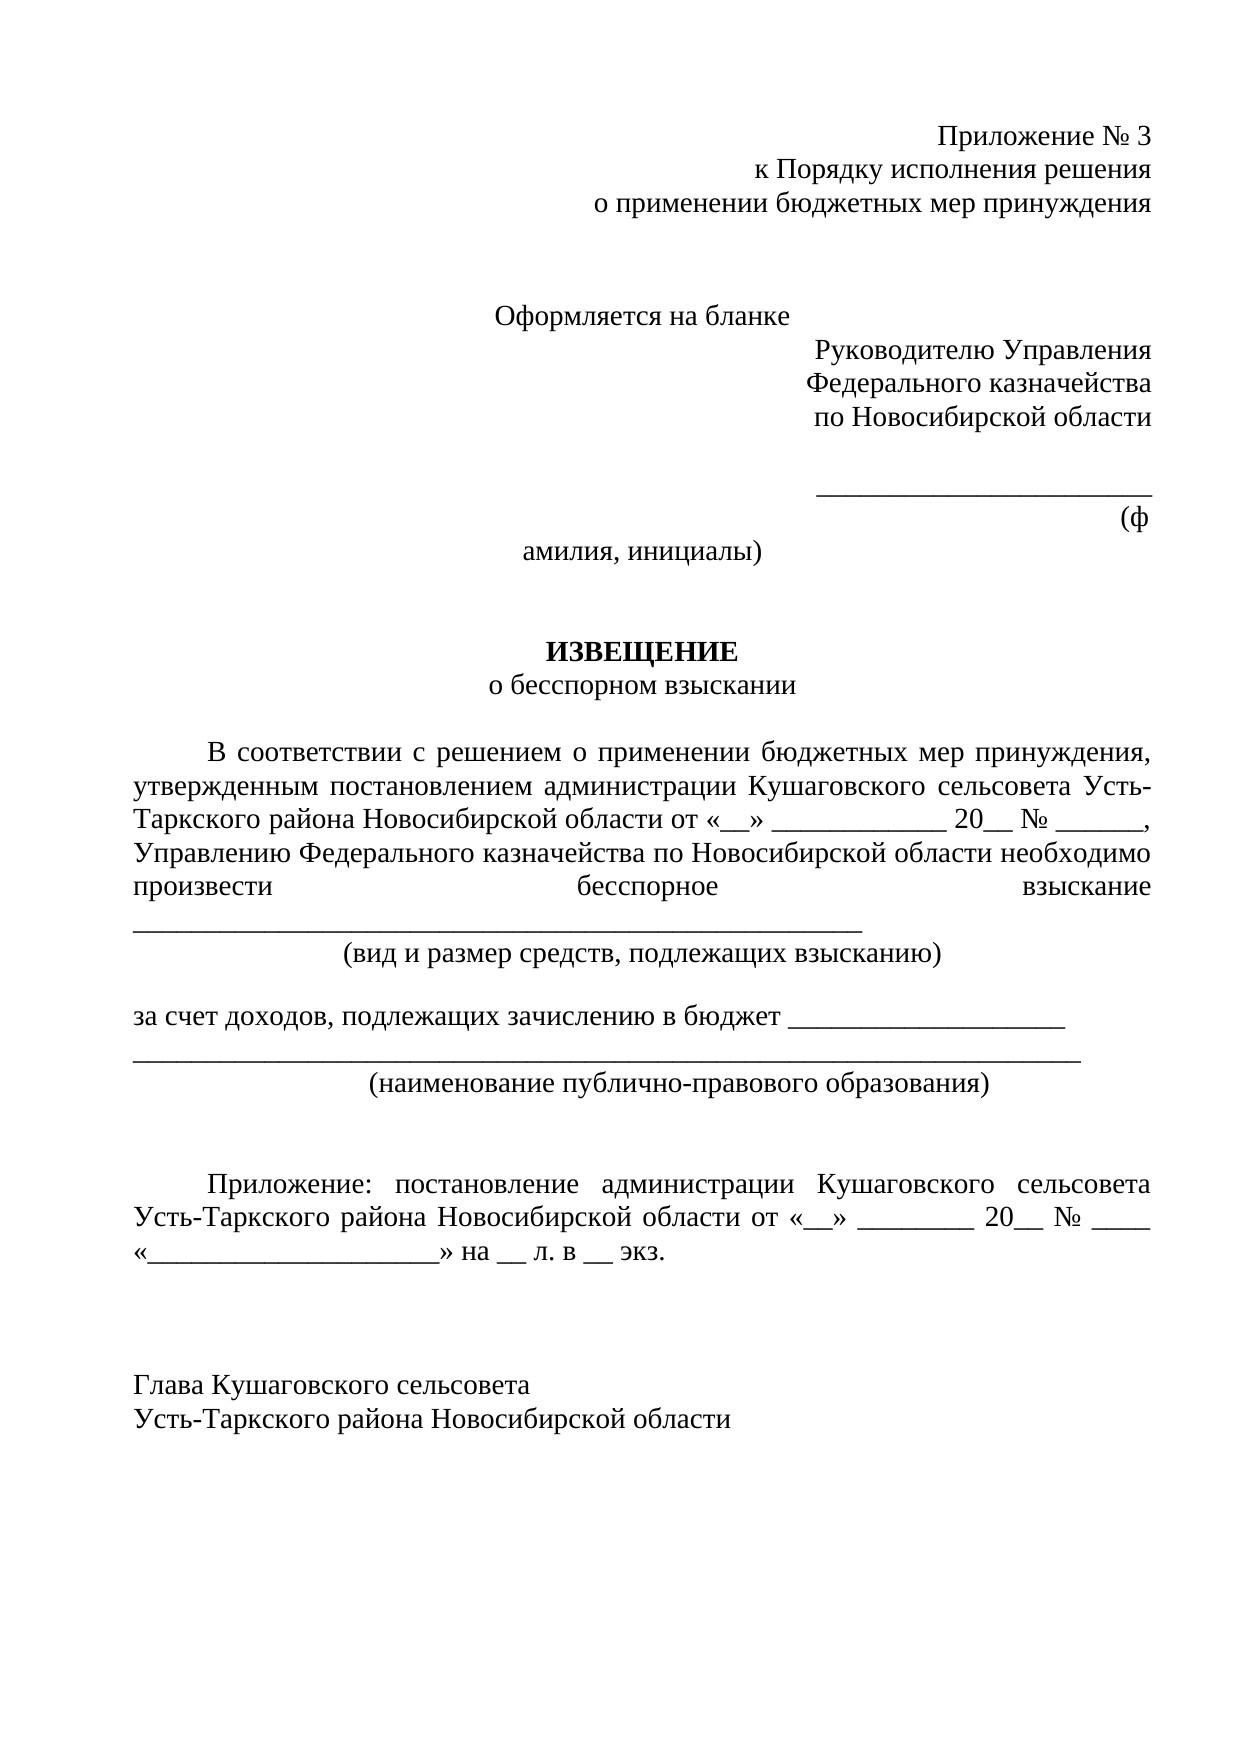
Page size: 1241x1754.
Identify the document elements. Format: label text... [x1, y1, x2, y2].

text _______________________ [133, 466, 1152, 499]
text (вид и размер средств, подлежащих взысканию) [133, 936, 1152, 969]
text о применении бюджетных мер принуждения [133, 185, 1152, 219]
text Приложение № 3 [133, 118, 1152, 152]
text по Новосибирской области [133, 399, 1152, 432]
text _________________________________________________________________ [133, 1032, 1152, 1065]
text Оформляется на бланке [133, 298, 1152, 332]
text за счет доходов, подлежащих зачислению в бюджет ___________________ [133, 998, 1152, 1032]
text Приложение: постановление администрации Кушаговского сельсовета Усть-Таркского района Новосибирской области от «__» ________ 20__ № ____ «____________________» на __ л. в __ экз. [133, 1166, 1152, 1267]
text (наименование публично-правового образования) [133, 1065, 1152, 1099]
text ИЗВЕЩЕНИЕ [133, 634, 1152, 667]
text (фамилия, инициалы) [133, 499, 1152, 567]
text о бесспорном взыскании [133, 667, 1152, 701]
text Глава Кушаговского сельсовета [133, 1367, 1152, 1401]
text Руководителю Управления [133, 332, 1152, 365]
text Усть-Таркского района Новосибирской области [133, 1401, 1152, 1434]
text Федерального казначейства [133, 365, 1152, 399]
text В соответствии с решением о применении бюджетных мер принуждения, утвержденным постановлением администрации Кушаговского сельсовета Усть-Таркского района Новосибирской области от «__» ____________ 20__ № ______, Управлению Федерального казначейства по Новосибирской области необходимо произвести бесспорное взыскание __________________________________________________ [133, 734, 1152, 936]
text к Порядку исполнения решения [133, 152, 1152, 185]
